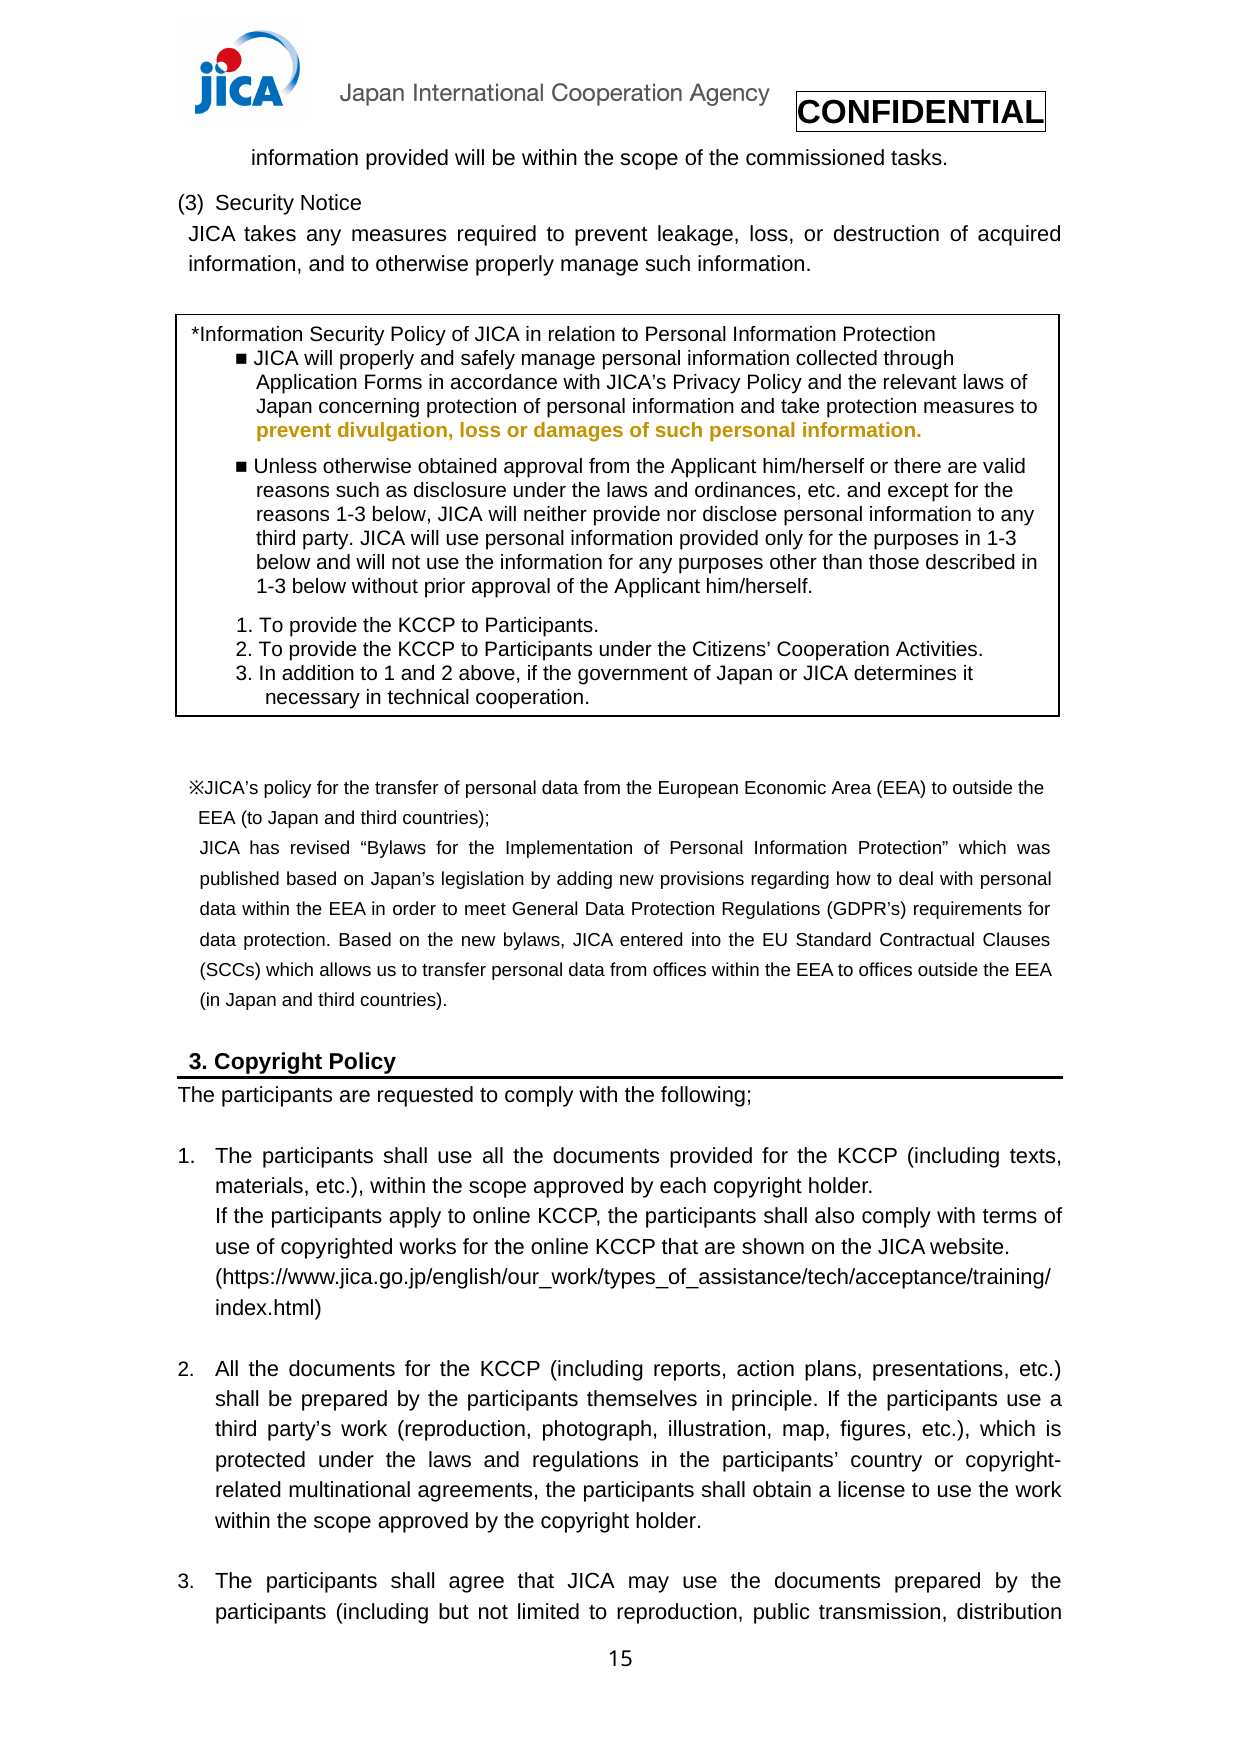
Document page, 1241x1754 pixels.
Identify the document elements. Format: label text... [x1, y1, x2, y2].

table_header ※JICA’s policy for the transfer of personal data from the European Economic Area (EEA) to outside the EEA (to Japan and third countries); JICA has revised “Bylaws for the Implementation of Personal Information Protection” which was published based on Japan’s legislation by adding new provisions regarding how to deal with personal data within the EEA in order to meet General Data Protection Regulations (GDPR’s) requirements for data protection. Based on the new bylaws, JICA entered into the EU Standard Contractual Clauses (SCCs) which allows us to transfer personal data from offices within the EEA to offices outside the EEA (in Japan and third countries). 3. Copyright Policy [177, 772, 1063, 1076]
list All the documents for the KCCP (including reports, action plans, presentations, etc.) shall be prepared by the participants themselves in principle. If the participants use a third party’s work (reproduction, photograph, illustration, map, figures, etc.), which is protected under the laws and regulations in the participants’ country or copyright-related multinational agreements, the participants shall obtain a license to use the work within the scope approved by the copyright holder. [177, 1353, 1063, 1535]
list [177, 1566, 1063, 1627]
text The participants are requested to comply with the following; [177, 1079, 1063, 1109]
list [222, 142, 1063, 172]
text If the participants apply to online KCCP, the participants shall also comply with terms of use of copyrighted works for the online KCCP that are shown on the JICA website. [215, 1201, 1063, 1262]
text JICA takes any measures required to prevent leakage, loss, or destruction of acquired information, and to otherwise properly manage such information. [188, 218, 1063, 279]
list The participants shall use all the documents provided for the KCCP (including texts, materials, etc.), within the scope approved by each copyright holder. [177, 1140, 1063, 1201]
picture [177, 15, 789, 124]
list Security Notice [177, 188, 1063, 218]
text (https://www.jica.go.jp/english/our_work/types_of_assistance/tech/acceptance/training/index.html) [215, 1262, 1063, 1322]
